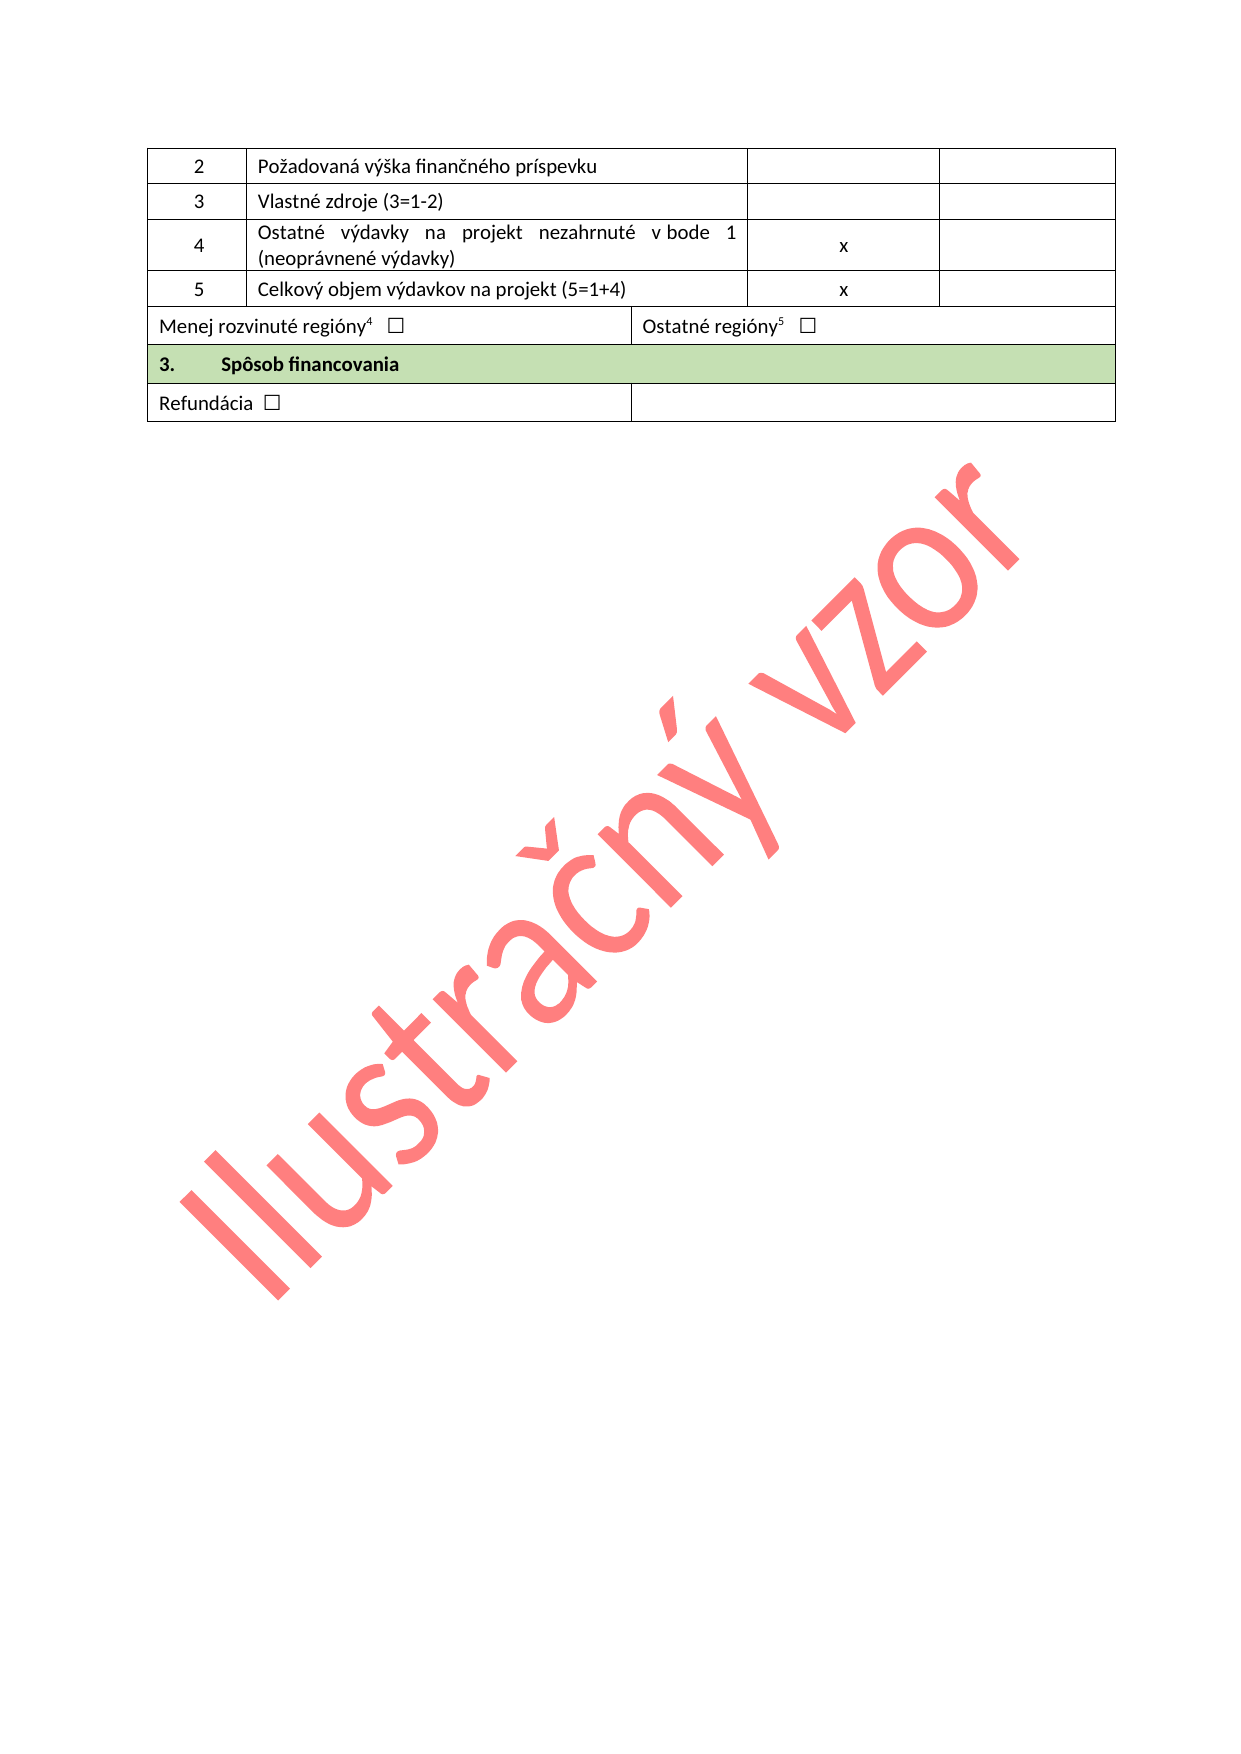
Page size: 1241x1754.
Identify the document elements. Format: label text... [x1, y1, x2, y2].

table_cell [940, 271, 1115, 306]
table_cell Ostatné výdavky na projekt nezahrnuté v bode 1 (neoprávnené výdavky) [247, 220, 747, 270]
table_cell 5 [148, 271, 246, 306]
table_cell Menej rozvinuté regióny [148, 307, 631, 344]
table_cell Refundácia [148, 384, 631, 421]
table_cell x [748, 271, 939, 306]
table_cell Vlastné zdroje (3=1-2) [247, 184, 747, 218]
table_cell 2 [148, 149, 246, 183]
table_cell Spôsob financovania [148, 345, 1115, 383]
table_cell x [748, 220, 939, 270]
table_cell [748, 149, 939, 183]
table_cell [940, 184, 1115, 218]
table_cell Ostatné regióny [632, 307, 1115, 344]
table_cell [632, 384, 1115, 421]
table_cell [940, 149, 1115, 183]
table_cell Požadovaná výška finančného príspevku [247, 149, 747, 183]
table_cell 4 [148, 220, 246, 270]
table_cell [940, 220, 1115, 270]
table_cell 3 [148, 184, 246, 218]
table_cell Celkový objem výdavkov na projekt (5=1+4) [247, 271, 747, 306]
table_cell [748, 184, 939, 218]
